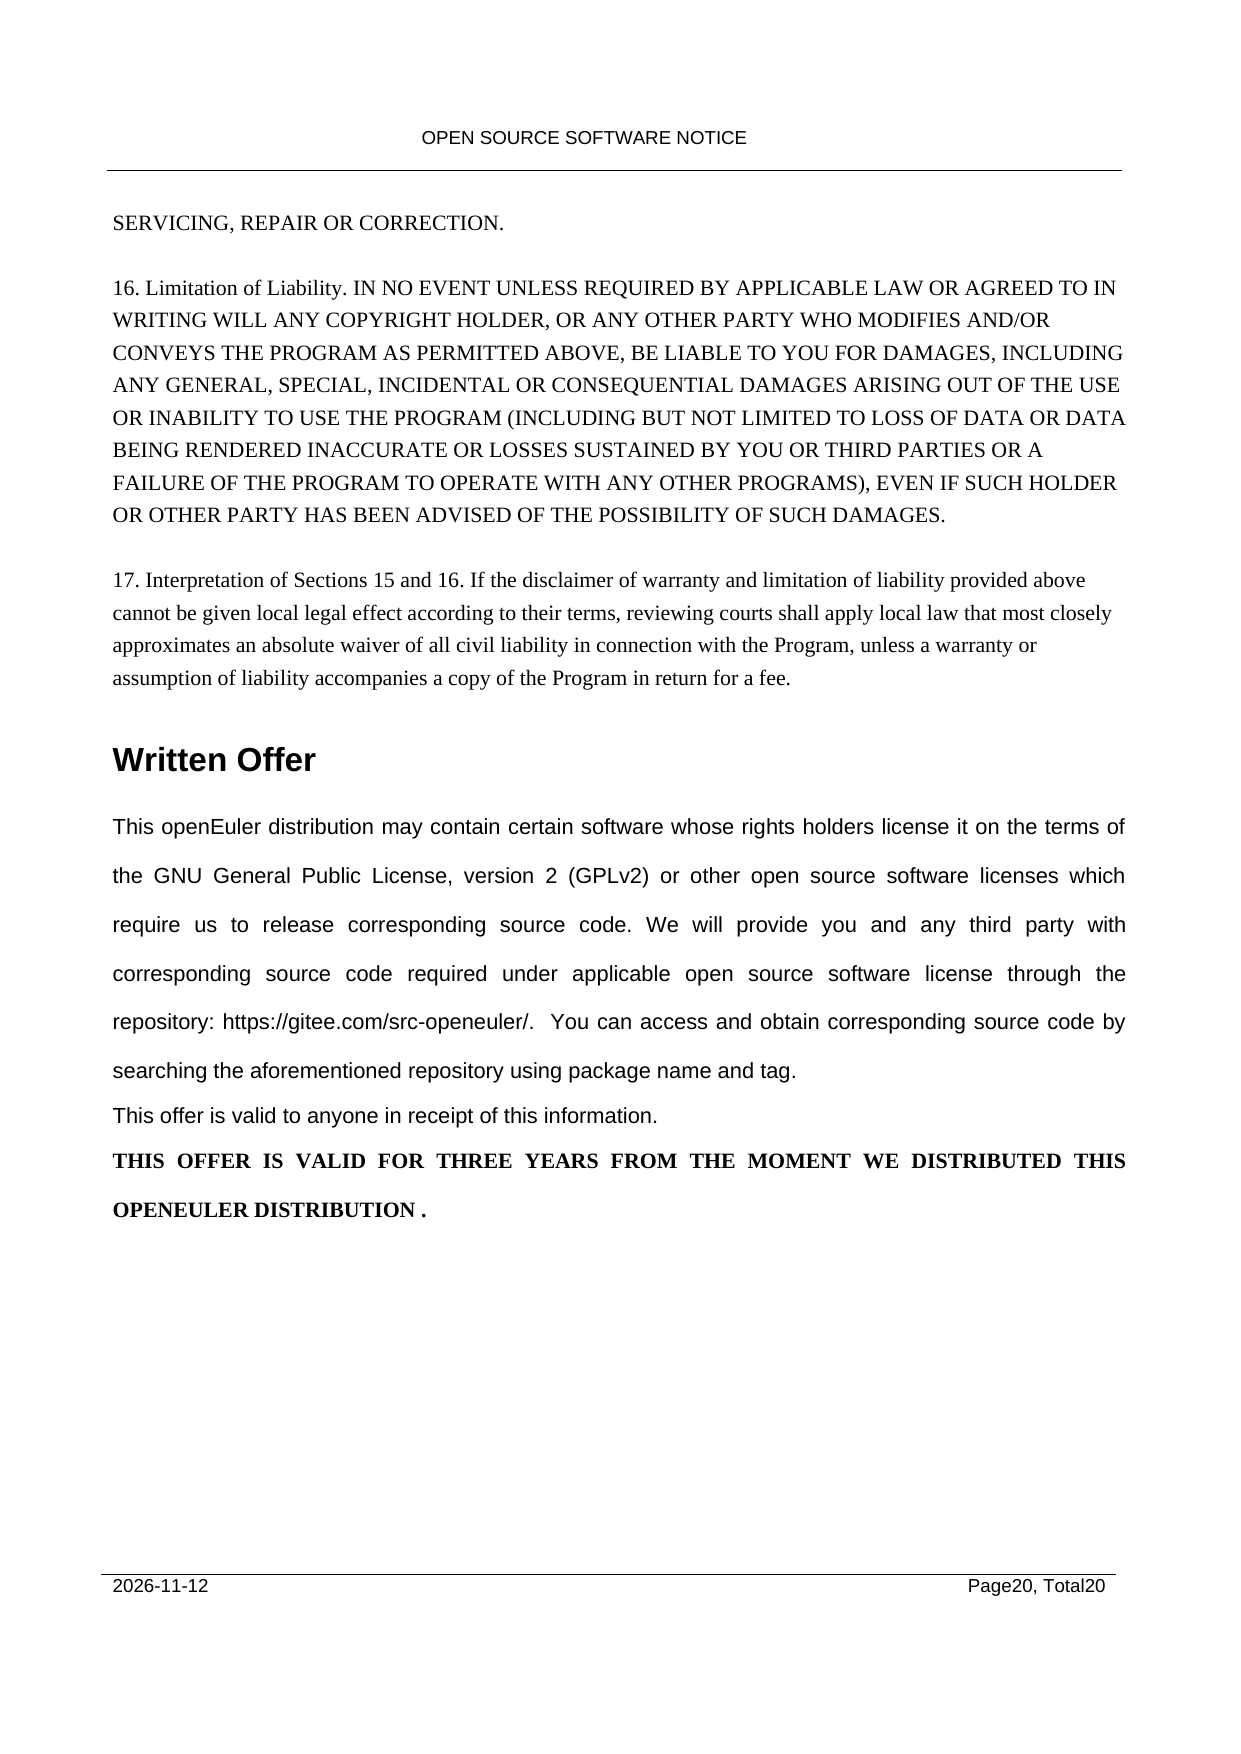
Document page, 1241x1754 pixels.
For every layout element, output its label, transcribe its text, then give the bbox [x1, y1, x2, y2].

text Written Offer [112, 726, 1128, 791]
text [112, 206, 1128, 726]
text This offer is valid to anyone in receipt of this information. [112, 1099, 1128, 1132]
text THIS OFFER IS VALID FOR THREE YEARS FROM THE MOMENT WE DISTRIBUTED THIS OPENEULER DISTRIBUTION . [112, 1144, 1128, 1226]
text This openEuler distribution may contain certain software whose rights holders license it on the terms of the GNU General Public License, version 2 (GPLv2) or other open source software licenses which require us to release corresponding source code. We will provide you and any third party with corresponding source code required under applicable open source software license through the repository: https://gitee.com/src-openeuler/. You can access and obtain corresponding source code by searching the aforementioned repository using package name and tag. [112, 811, 1128, 1087]
